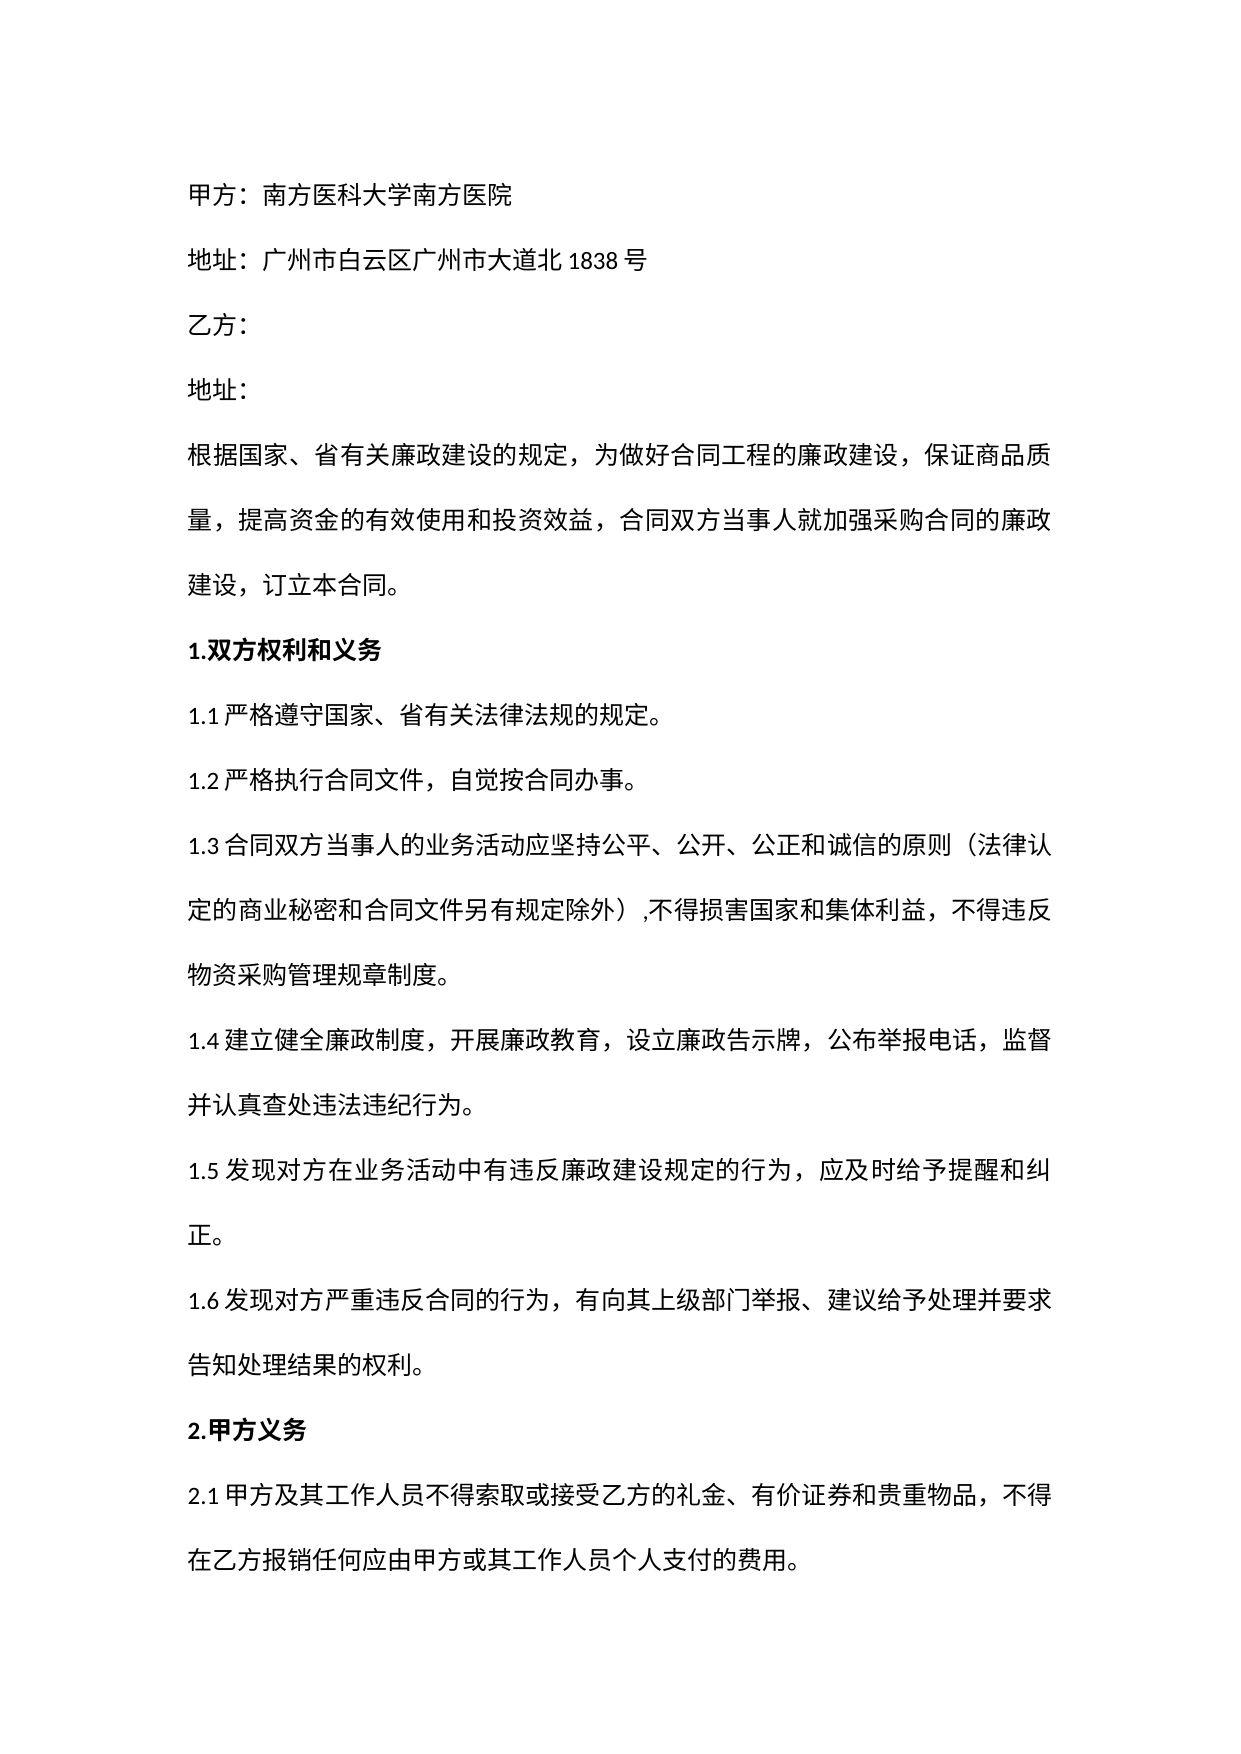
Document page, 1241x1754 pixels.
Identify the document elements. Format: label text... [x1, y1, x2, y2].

text 2.1甲方及其工作人员不得索取或接受乙方的礼金、有价证券和贵重物品，不得在乙方报销任何应由甲方或其工作人员个人支付的费用。 [187, 1462, 1053, 1592]
text 1.1严格遵守国家、省有关法律法规的规定。 [187, 682, 1053, 747]
text 甲方：南方医科大学南方医院 [187, 162, 1053, 227]
text 1.5发现对方在业务活动中有违反廉政建设规定的行为，应及时给予提醒和纠正。 [187, 1137, 1053, 1267]
text 地址： [187, 357, 1053, 422]
text 1.3合同双方当事人的业务活动应坚持公平、公开、公正和诚信的原则（法律认定的商业秘密和合同文件另有规定除外）,不得损害国家和集体利益，不得违反物资采购管理规章制度。 [187, 812, 1053, 1007]
text 1.双方权利和义务 [187, 617, 1053, 682]
text 2.甲方义务 [187, 1397, 1053, 1462]
text 乙方： [187, 292, 1053, 357]
text 1.6发现对方严重违反合同的行为，有向其上级部门举报、建议给予处理并要求告知处理结果的权利。 [187, 1267, 1053, 1397]
text 地址：广州市白云区广州市大道北1838号 [187, 227, 1053, 292]
text 根据国家、省有关廉政建设的规定，为做好合同工程的廉政建设，保证商品质量，提高资金的有效使用和投资效益，合同双方当事人就加强采购合同的廉政建设，订立本合同。 [187, 422, 1053, 617]
text 1.4建立健全廉政制度，开展廉政教育，设立廉政告示牌，公布举报电话，监督并认真查处违法违纪行为。 [187, 1007, 1053, 1137]
text 1.2严格执行合同文件，自觉按合同办事。 [187, 747, 1053, 812]
